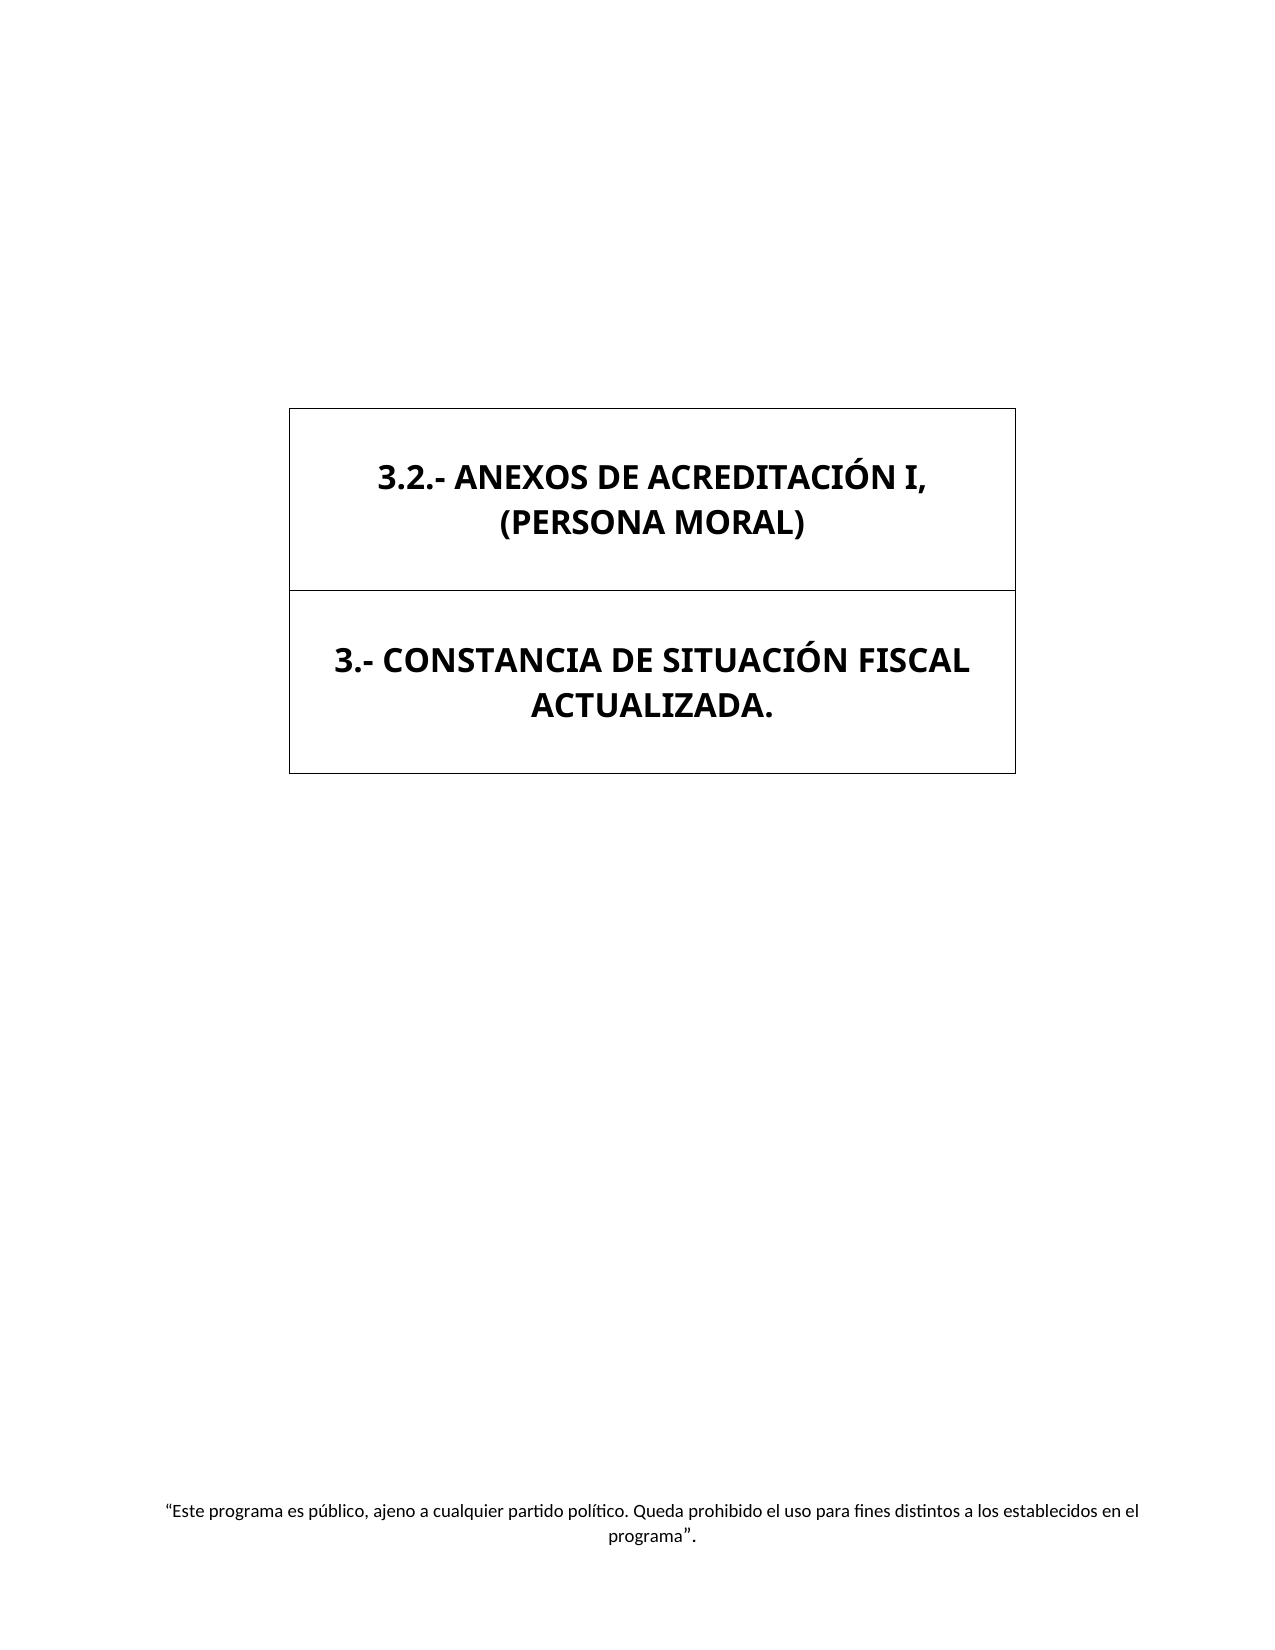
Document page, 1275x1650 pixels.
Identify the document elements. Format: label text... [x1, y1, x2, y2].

table_header 3.2.- ANEXOS DE ACREDITACIÓN I, (PERSONA MORAL) [290, 409, 1015, 590]
table_cell 3.- CONSTANCIA DE SITUACIÓN FISCAL ACTUALIZADA. [290, 591, 1015, 773]
